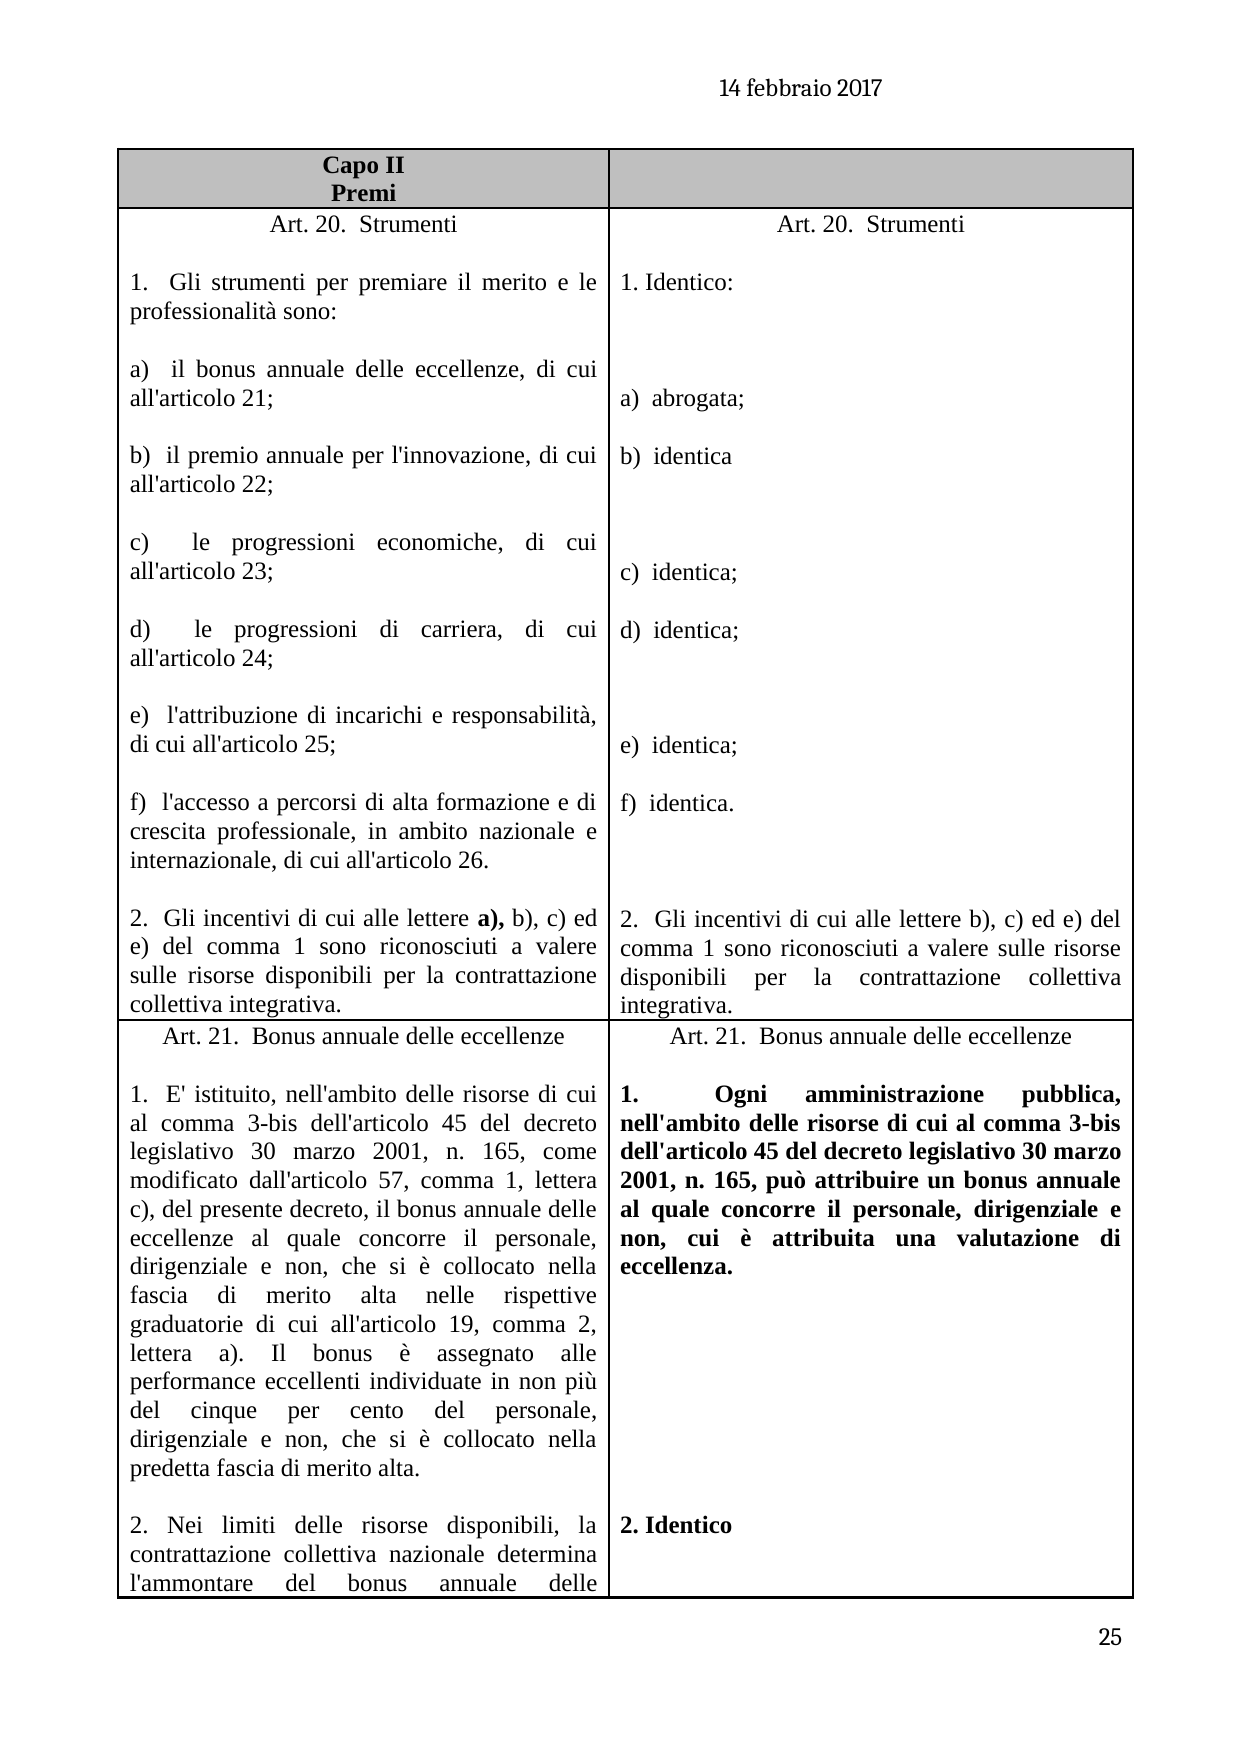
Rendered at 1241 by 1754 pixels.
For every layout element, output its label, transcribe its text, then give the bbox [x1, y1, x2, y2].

table_cell Capo II Premi [119, 150, 608, 207]
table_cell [119, 1021, 608, 1596]
table_cell Art. 20. Strumenti 1. Gli strumenti per premiare il merito e le professionalità sono: a) il bonus annuale delle eccellenze, di cui all'articolo 21; b) il premio annuale per l'innovazione, di cui all'articolo 22; c) le progressioni economiche, di cui all'articolo 23; d) le progressioni di carriera, di cui all'articolo 24; e) l'attribuzione di incarichi e responsabilità, di cui all'articolo 25; f) l'accesso a percorsi di alta formazione e di crescita professionale, in ambito nazionale e internazionale, di cui all'articolo 26. 2. Gli incentivi di cui alle lettere a), b), c) ed e) del comma 1 sono riconosciuti a valere sulle risorse disponibili per la contrattazione collettiva integrativa. [119, 209, 608, 1019]
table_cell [610, 1021, 1132, 1596]
table_cell Art. 20. Strumenti 1. Identico: a) abrogata; b) identica c) identica; d) identica; e) identica; f) identica. 2. Gli incentivi di cui alle lettere b), c) ed e) del comma 1 sono riconosciuti a valere sulle risorse disponibili per la contrattazione collettiva integrativa. [610, 209, 1132, 1019]
table_cell [610, 150, 1132, 207]
